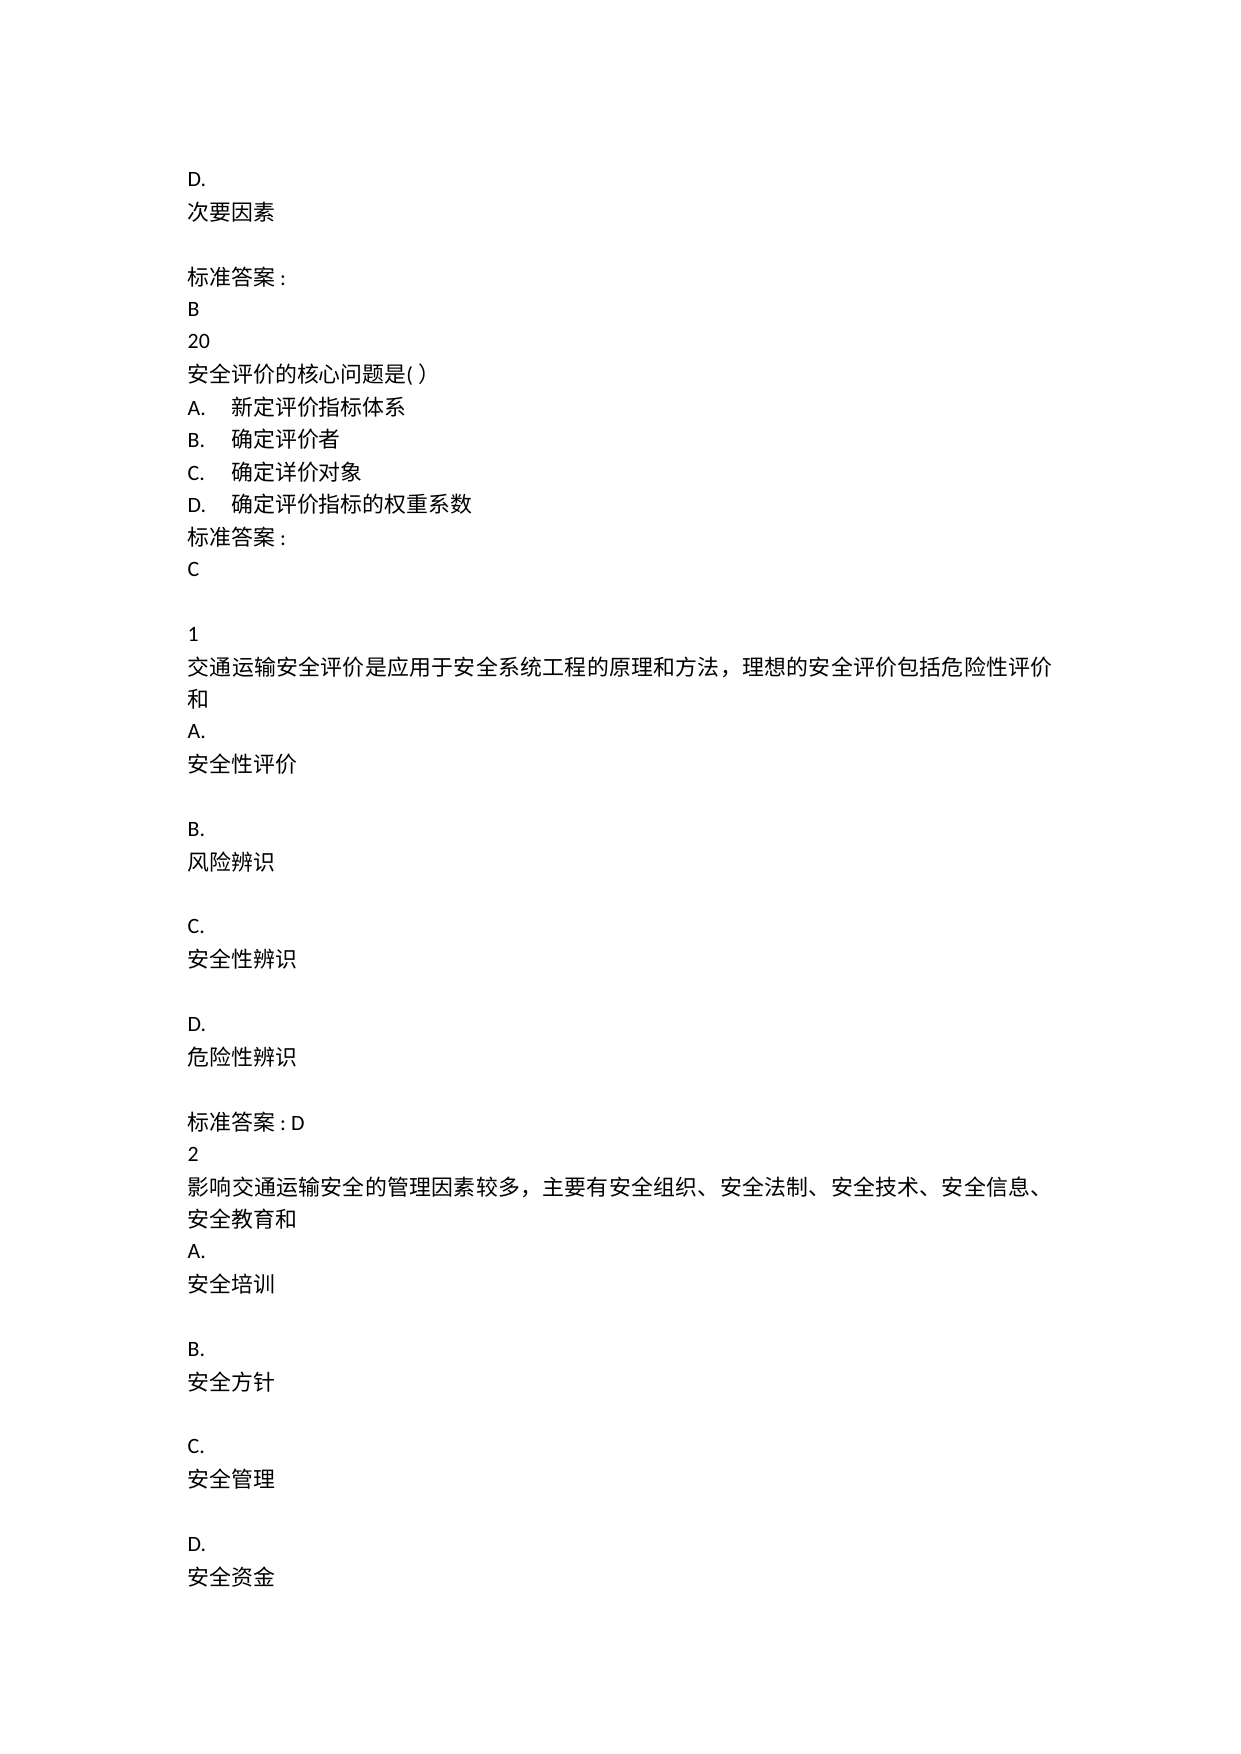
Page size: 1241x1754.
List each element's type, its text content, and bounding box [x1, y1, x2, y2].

list D. [187, 1007, 1053, 1039]
list 2 [187, 1137, 1053, 1169]
list D. 确定评价指标的权重系数 [187, 487, 1053, 519]
list 风险辨识 [187, 844, 1053, 877]
list 安全方针 [187, 1364, 1053, 1397]
list 安全性辨识 [187, 942, 1053, 974]
list B. [187, 1332, 1053, 1364]
list D. [187, 162, 1053, 194]
list 安全培训 [187, 1267, 1053, 1299]
list 次要因素 [187, 194, 1053, 227]
list B. [187, 812, 1053, 844]
list 安全资金 [187, 1559, 1053, 1592]
list 标准答案 : D [187, 1104, 1053, 1137]
list C [187, 552, 1053, 584]
list B. 确定评价者 [187, 422, 1053, 454]
list C. 确定详价对象 [187, 454, 1053, 487]
list 标准答案 : [187, 259, 1053, 292]
list 影响交通运输安全的管理因素较多，主要有安全组织、安全法制、安全技术、安全信息、安全教育和 [187, 1169, 1053, 1234]
list 安全性评价 [187, 747, 1053, 779]
list 安全管理 [187, 1462, 1053, 1494]
list 1 [187, 617, 1053, 649]
list 交通运输安全评价是应用于安全系统工程的原理和方法，理想的安全评价包括危险性评价和 [187, 649, 1053, 714]
list 危险性辨识 [187, 1039, 1053, 1072]
list A. [187, 1234, 1053, 1267]
list 安全评价的核心问题是( ） [187, 357, 1053, 389]
list A. 新定评价指标体系 [187, 389, 1053, 422]
list C. [187, 909, 1053, 942]
list B [187, 292, 1053, 324]
list A. [187, 714, 1053, 747]
list D. [187, 1527, 1053, 1559]
list C. [187, 1429, 1053, 1462]
list 标准答案 : [187, 519, 1053, 552]
list 20 [187, 324, 1053, 357]
